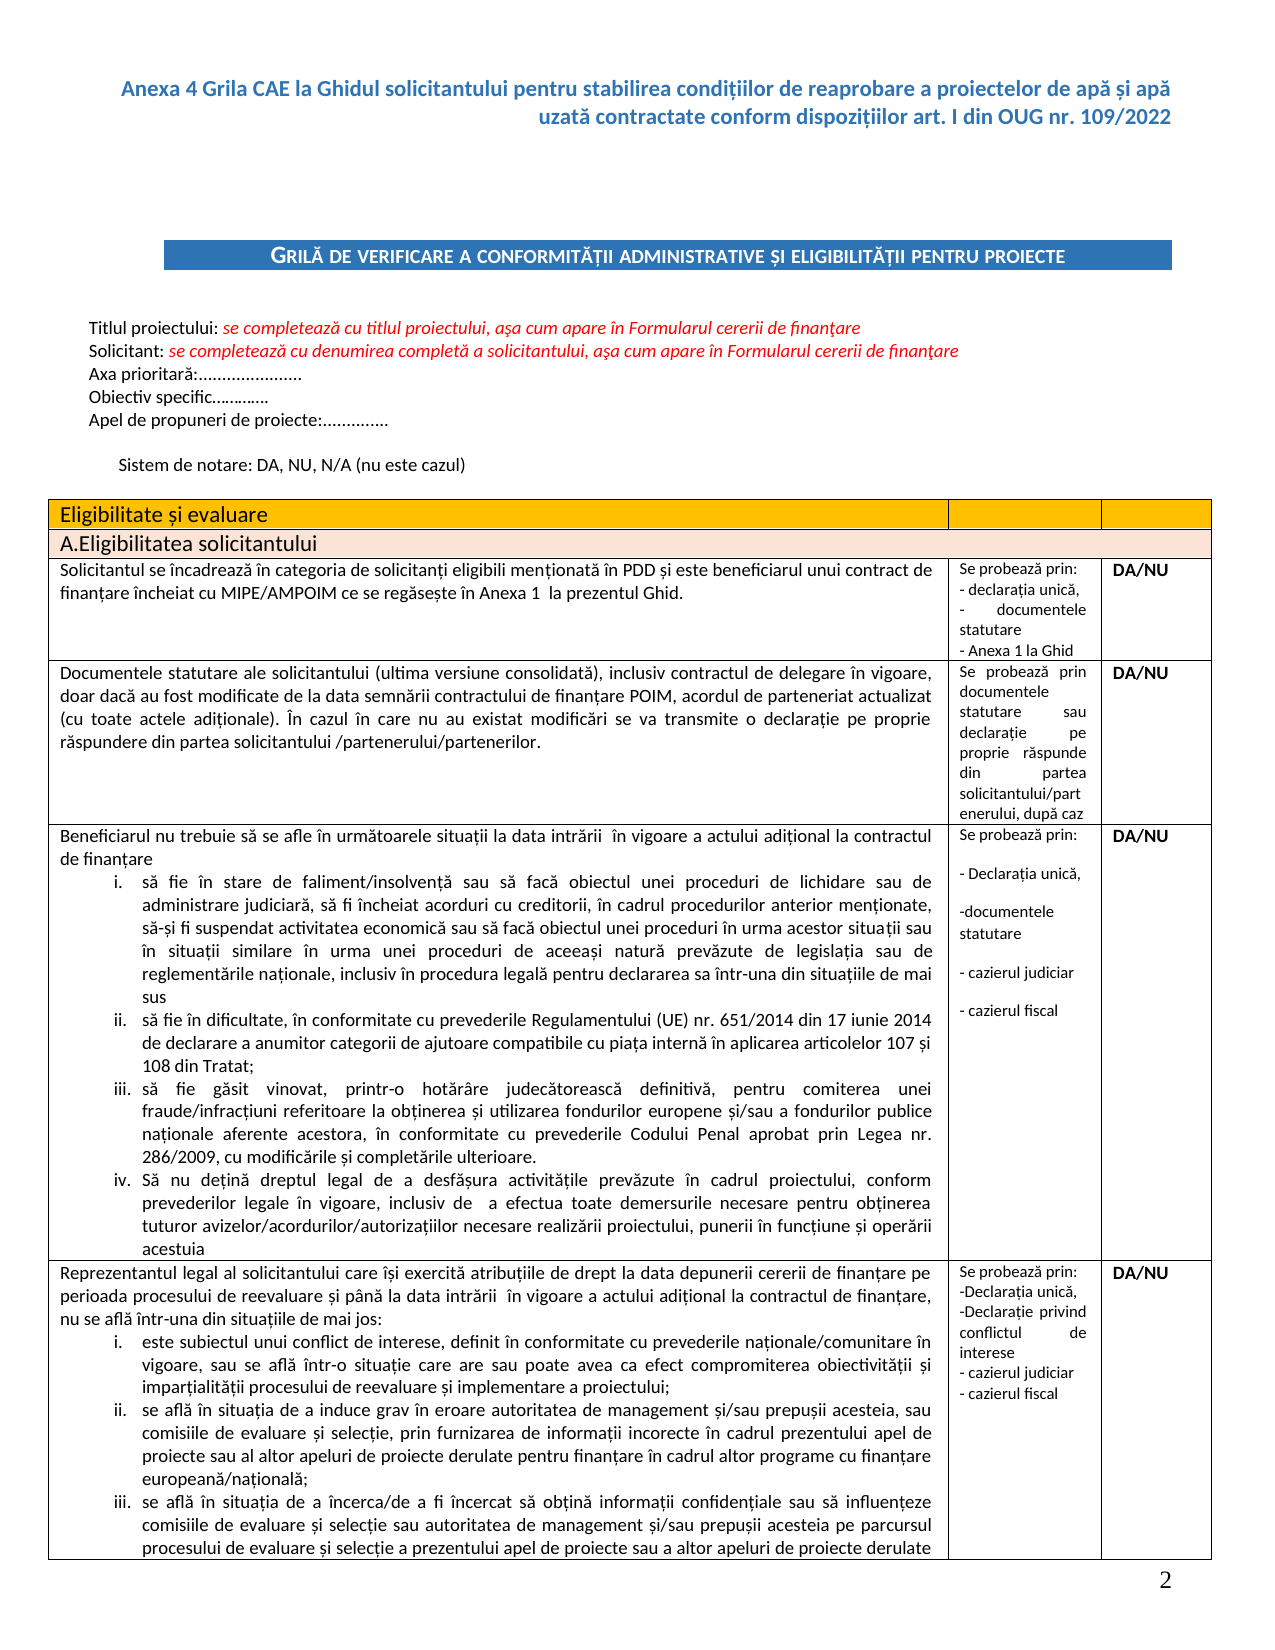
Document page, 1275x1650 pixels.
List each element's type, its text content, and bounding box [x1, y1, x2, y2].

table_header Eligibilitate și evaluare [49, 500, 948, 528]
table_cell Se probează prin documentele statutare sau declarație pe proprie răspunde din partea solicitantului/partenerului, după caz [949, 661, 1101, 824]
table_cell DA/NU [1102, 1261, 1211, 1559]
table_cell A.Eligibilitatea solicitantului [49, 530, 1211, 557]
table_cell DA/NU [1102, 661, 1211, 824]
table_header [949, 500, 1101, 528]
subtitle Grilă de verificare a conformității administrative și eligibilității pentru proiecte [164, 240, 1172, 270]
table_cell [949, 1261, 1101, 1559]
text Sistem de notare: DA, NU, N/A (nu este cazul) [103, 453, 1172, 476]
table_cell Documentele statutare ale solicitantului (ultima versiune consolidată), inclusiv contractul de delegare în vigoare, doar dacă au fost modificate de la data semnării contractului de finanțare POIM, acordul de parteneriat actualizat (cu toate actele adiționale). În cazul în care nu au existat modificări se va transmite o declarație pe proprie răspundere din partea solicitantului /partenerului/partenerilor. [49, 661, 948, 824]
text Obiectiv specific…………. [89, 385, 1172, 408]
table_cell DA/NU [1102, 825, 1211, 1260]
table_cell DA/NU [1102, 559, 1211, 660]
table_header [1102, 500, 1211, 528]
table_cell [49, 1261, 948, 1559]
table_cell Solicitantul se încadrează în categoria de solicitanți eligibili menţionată în PDD și este beneficiarul unui contract de finanțare încheiat cu MIPE/AMPOIM ce se regăsește în Anexa 1 la prezentul Ghid. [49, 559, 948, 660]
table_cell Se probează prin: - Declarația unică, -documentele statutare - cazierul judiciar - cazierul fiscal [949, 825, 1101, 1260]
text Apel de propuneri de proiecte:.............. [89, 408, 1172, 431]
text Solicitant: se completează cu denumirea completă a solicitantului, aşa cum apare în Formularul cererii de finanţare [89, 339, 1172, 362]
text Titlul proiectului: se completează cu titlul proiectului, aşa cum apare în Formularul cererii de finanţare [89, 316, 1172, 339]
table_cell Beneficiarul nu trebuie să se afle în următoarele situații la data intrării în vigoare a actului adițional la contractul de finanțare i. să fie în stare de faliment/insolvenţă sau să facă obiectul unei proceduri de lichidare sau de administrare judiciară, să fi încheiat acorduri cu creditorii, în cadrul procedurilor anterior menționate, să-și fi suspendat activitatea economică sau să facă obiectul unei proceduri în urma acestor situaţii sau în situaţii similare în urma unei proceduri de aceeaşi natură prevăzute de legislaţia sau de reglementările naţionale, inclusiv în procedura legală pentru declararea sa într-una din situațiile de mai sus ii. să fie în dificultate, în conformitate cu prevederile Regulamentului (UE) nr. 651/2014 din 17 iunie 2014 de declarare a anumitor categorii de ajutoare compatibile cu piața internă în aplicarea articolelor 107 și 108 din Tratat; iii. să fie găsit vinovat, printr-o hotărâre judecătorească definitivă, pentru comiterea unei fraude/infracțiuni referitoare la obţinerea şi utilizarea fondurilor europene şi/sau a fondurilor publice naţionale aferente acestora, în conformitate cu prevederile Codului Penal aprobat prin Legea nr. 286/2009, cu modificările și completările ulterioare. iv. Să nu dețină dreptul legal de a desfășura activitățile prevăzute în cadrul proiectului, conform prevederilor legale în vigoare, inclusiv de a efectua toate demersurile necesare pentru obținerea tuturor avizelor/acordurilor/autorizațiilor necesare realizării proiectului, punerii în funcțiune și operării acestuia [49, 825, 948, 1260]
table_cell Se probează prin: - declarația unică, - documentele statutare - Anexa 1 la Ghid [949, 559, 1101, 660]
text Axa prioritară:...................... [89, 362, 1172, 385]
